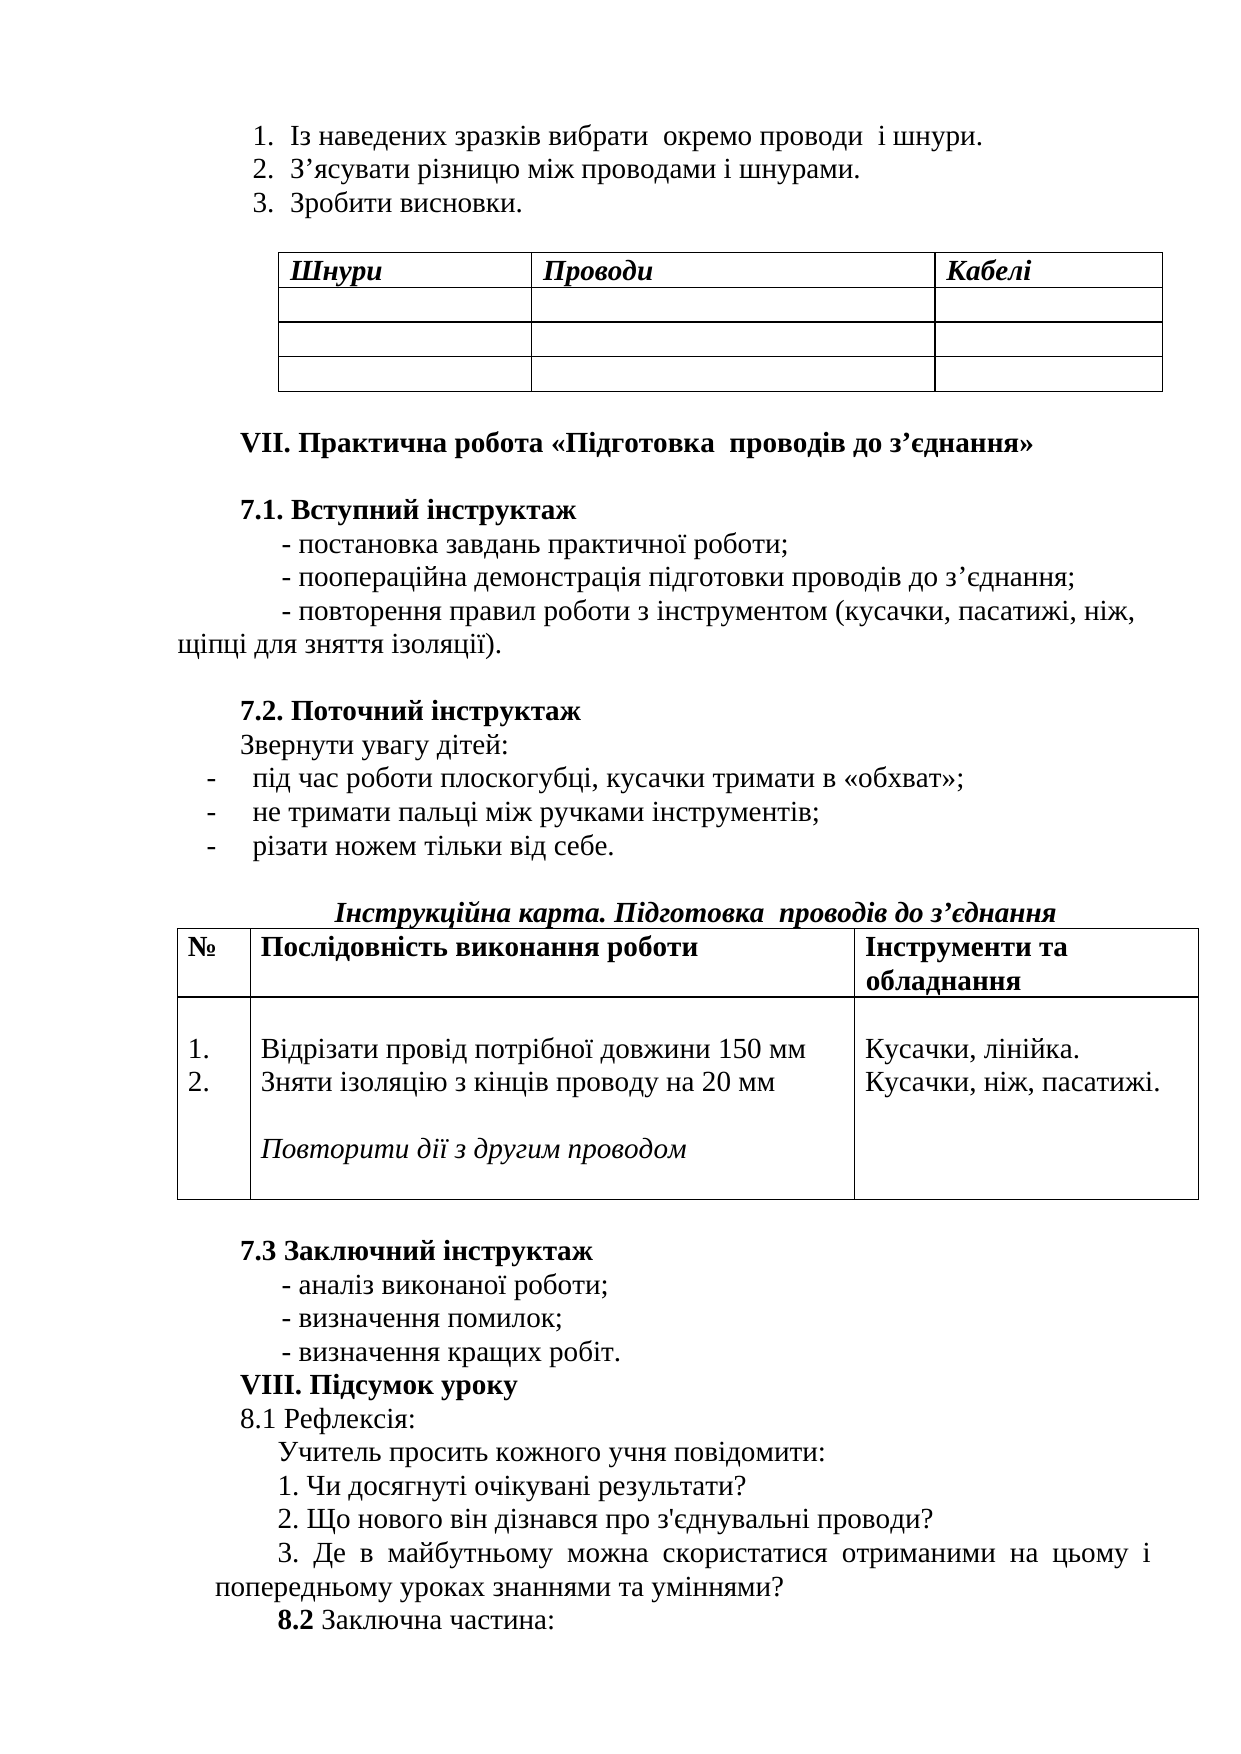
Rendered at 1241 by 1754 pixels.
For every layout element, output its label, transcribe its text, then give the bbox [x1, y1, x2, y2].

table_cell [279, 323, 531, 356]
table_cell [936, 323, 1162, 356]
table_cell [532, 323, 934, 356]
table_header Шнури [279, 253, 531, 287]
text VIІ. Практична робота «Підготовка проводів до з’єднання» [177, 425, 1152, 459]
text 7.2. Поточний інструктаж [177, 693, 1152, 727]
table_cell Відрізати провід потрібної довжини 150 мм Зняти ізоляцію з кінців проводу на 20 мм Повторити дії з другим проводом [251, 998, 854, 1199]
text Звернути увагу дітей: [177, 727, 1152, 761]
text 2. Що нового він дізнався про з'єднувальні проводи? [215, 1502, 1152, 1535]
text - поопераційна демонстрація підготовки проводів до з’єднання; [177, 559, 1152, 593]
text - повторення правил роботи з інструментом (кусачки, пасатижі, ніж, щіпці для зняття ізоляції). [177, 593, 1152, 660]
list Із наведених зразків вибрати окремо проводи і шнури. [252, 118, 1152, 152]
table_cell [279, 357, 531, 391]
text 7.1. Вступний інструктаж [177, 492, 1152, 526]
text 8.2 Заключна частина: [215, 1602, 1152, 1636]
table_cell [532, 357, 934, 391]
list не тримати пальці між ручками інструментів; [177, 794, 1152, 828]
text Інструкційна карта. Підготовка проводів до з’єднання [177, 895, 1152, 928]
table_header Кабелі [936, 253, 1162, 287]
table_cell [936, 288, 1162, 321]
list Зробити висновки. [252, 185, 1152, 219]
list різати ножем тільки від себе. [177, 828, 1152, 861]
text 7.3 Заключний інструктаж [177, 1233, 1152, 1267]
text 8.1 Рефлексія: [177, 1401, 1152, 1434]
text Учитель просить кожного учня повідомити: [215, 1434, 1152, 1468]
table_cell [279, 288, 531, 321]
table_header Проводи [532, 253, 934, 287]
list під час роботи плоскогубці, кусачки тримати в «обхват»; [177, 761, 1152, 794]
text 1. Чи досягнуті очікувані результати? [215, 1468, 1152, 1502]
table_cell [936, 357, 1162, 391]
table_cell [532, 288, 934, 321]
table_cell Кусачки, лінійка. Кусачки, ніж, пасатижі. [855, 998, 1198, 1199]
text VIІI. Підсумок уроку [177, 1367, 1152, 1401]
text - аналіз виконаної роботи; [177, 1267, 1152, 1300]
table_cell 1. 2. [178, 998, 250, 1199]
list З’ясувати різницю між проводами і шнурами. [252, 152, 1152, 185]
text 3. Де в майбутньому можна скористатися отриманими на цьому і попередньому уроках знаннями та уміннями? [215, 1535, 1152, 1602]
table_header Послідовність виконання роботи [251, 929, 854, 996]
table_header Інструменти та обладнання [855, 929, 1198, 996]
table_header № [178, 929, 250, 996]
text - визначення кращих робіт. [177, 1334, 1152, 1367]
text - визначення помилок; [177, 1300, 1152, 1334]
text - постановка завдань практичної роботи; [177, 526, 1152, 559]
